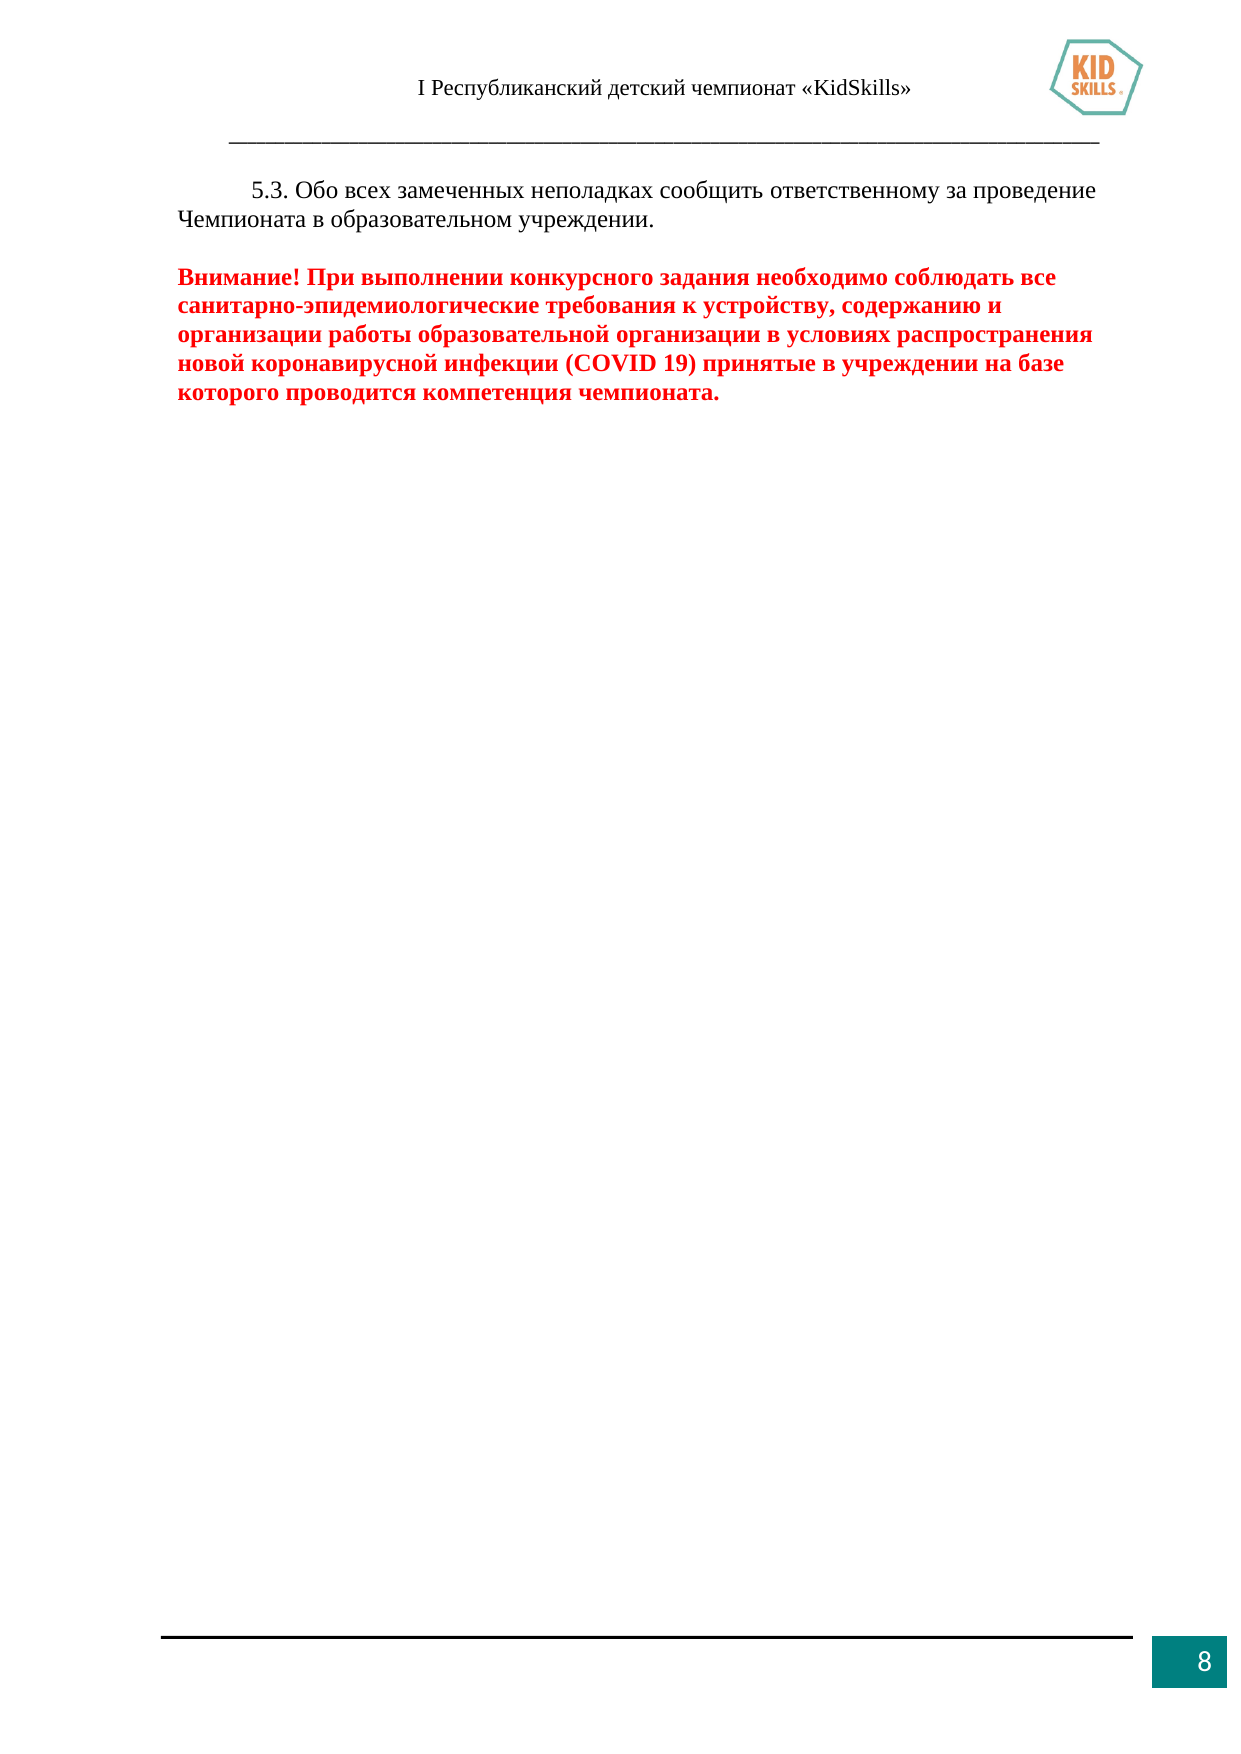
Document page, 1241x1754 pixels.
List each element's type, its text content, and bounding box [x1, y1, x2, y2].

picture [1040, 21, 1147, 128]
text Внимание! При выполнении конкурсного задания необходимо соблюдать все санитарно-эпидемиологические требования к устройству, содержанию и организации работы образовательной организации в условиях распространения новой коронавирусной инфекции (COVID 19) принятые в учреждении на базе которого проводится компетенция чемпионата. [177, 262, 1152, 406]
